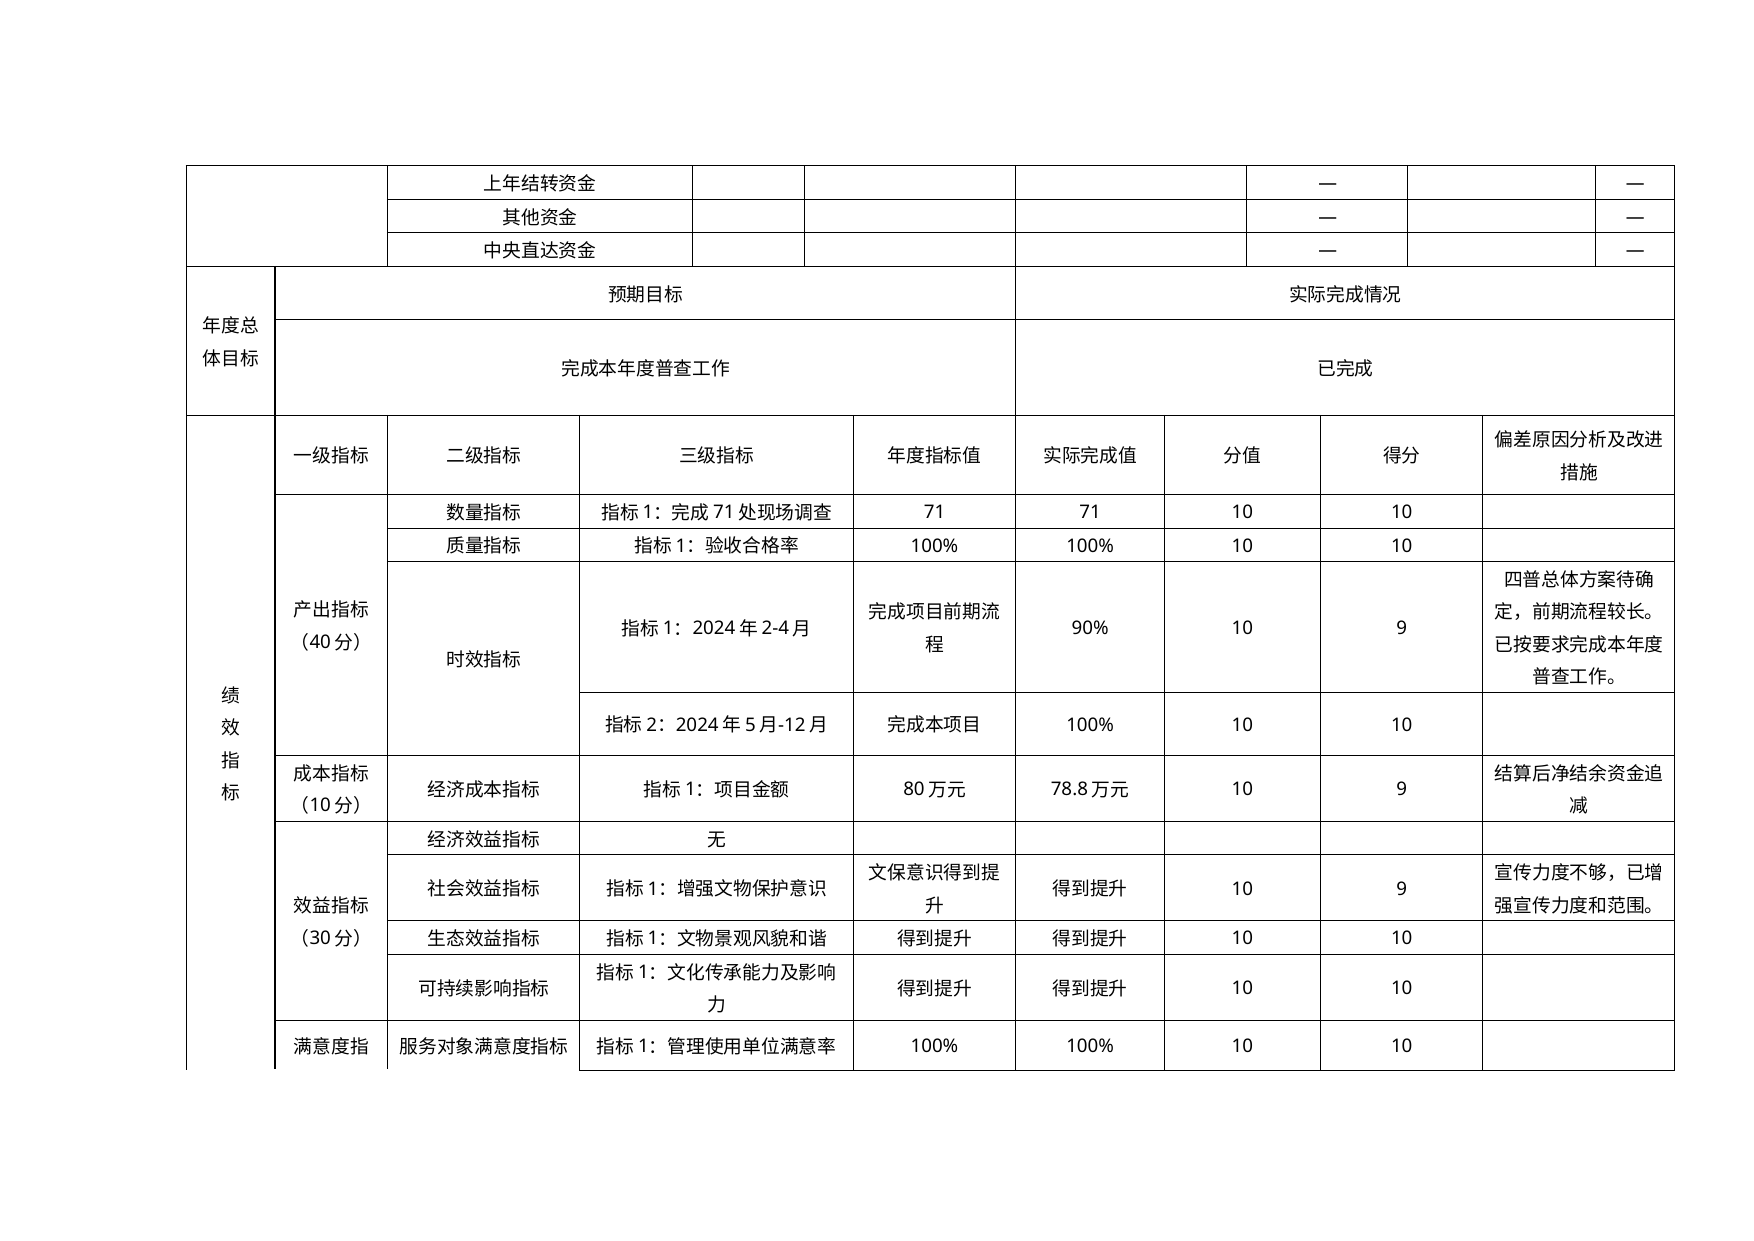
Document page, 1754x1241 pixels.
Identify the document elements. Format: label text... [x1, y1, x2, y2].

table_cell 经济效益指标 [388, 822, 579, 854]
table_cell 10 [1165, 693, 1320, 754]
table_cell 年度指标值 [854, 416, 1015, 494]
table_cell 10 [1165, 955, 1320, 1020]
table_cell 二级指标 [388, 416, 579, 494]
table_cell 10 [1321, 529, 1482, 561]
table_cell 质量指标 [388, 529, 579, 561]
table_cell 10 [1165, 756, 1320, 821]
table_cell 上年结转资金 [388, 166, 692, 199]
table_cell 数量指标 [388, 495, 579, 527]
table_cell 100% [854, 1021, 1015, 1070]
table_cell 无 [580, 822, 853, 854]
table_cell 9 [1321, 855, 1482, 920]
table_cell 指标1：文化传承能力及影响力 [580, 955, 853, 1020]
table_cell 可持续影响指标 [388, 955, 579, 1020]
table_cell [1483, 529, 1674, 561]
table_cell 10 [1165, 855, 1320, 920]
table_cell [1165, 822, 1320, 854]
table_cell 10 [1165, 1021, 1320, 1070]
table_cell 78.8万元 [1016, 756, 1164, 821]
table_cell 得到提升 [1016, 921, 1164, 954]
table_cell 得到提升 [1016, 855, 1164, 920]
table_cell 其他资金 [388, 200, 692, 232]
table_cell 完成项目前期流程 [854, 562, 1015, 692]
table_cell 指标1：管理使用单位满意率 [580, 1021, 853, 1070]
table_cell 90% [1016, 562, 1164, 692]
table_cell 满意度指标（10分） [275, 1021, 387, 1070]
table_cell [805, 166, 1015, 199]
table_cell [1321, 822, 1482, 854]
table_cell [1408, 233, 1595, 266]
table_cell [693, 200, 804, 232]
table_cell 中央直达资金 [388, 233, 692, 266]
table_cell 宣传力度不够，已增强宣传力度和范围。 [1483, 855, 1674, 920]
table_cell 指标1：文物景观风貌和谐 [580, 921, 853, 954]
table_cell 已完成 [1016, 320, 1674, 415]
table_cell 完成本项目 [854, 693, 1015, 754]
table_cell [1408, 200, 1595, 232]
table_cell [693, 166, 804, 199]
table_cell 指标1：完成71处现场调查 [580, 495, 853, 527]
table_cell [1016, 233, 1246, 266]
table_cell 结算后净结余资金追减 [1483, 756, 1674, 821]
table_cell — [1596, 233, 1674, 266]
table_cell [805, 233, 1015, 266]
table_cell 指标1：验收合格率 [580, 529, 853, 561]
table_cell 9 [1321, 562, 1482, 692]
table_cell [693, 233, 804, 266]
table_cell 年度总体目标 [187, 267, 274, 415]
table_cell 预期目标 [276, 267, 1015, 319]
table_cell 得到提升 [854, 921, 1015, 954]
table_cell 社会效益指标 [388, 855, 579, 920]
table_cell 绩 效 指 标 [187, 416, 275, 1070]
table_cell [1483, 693, 1674, 754]
table_cell 经济成本指标 [388, 756, 579, 821]
table_cell 完成本年度普查工作 [276, 320, 1015, 415]
table_cell 一级指标 [276, 416, 387, 494]
table_cell 产出指标（40分） [276, 495, 387, 754]
table_cell [1016, 166, 1246, 199]
table_cell 100% [1016, 1021, 1164, 1070]
table_cell 71 [854, 495, 1015, 527]
table_cell 四普总体方案待确定，前期流程较长。已按要求完成本年度普查工作。 [1483, 562, 1674, 692]
table_cell [1483, 495, 1674, 527]
table_cell 10 [1321, 955, 1482, 1020]
table_cell — [1596, 166, 1674, 199]
table_cell 100% [854, 529, 1015, 561]
table_cell [1016, 822, 1164, 854]
table_cell 80万元 [854, 756, 1015, 821]
table_cell 10 [1321, 693, 1482, 754]
table_cell 10 [1165, 921, 1320, 954]
table_cell 得到提升 [854, 955, 1015, 1020]
table_cell 指标2：2024年5月-12月 [580, 693, 853, 754]
table_cell 指标1：增强文物保护意识 [580, 855, 853, 920]
table_cell 100% [1016, 693, 1164, 754]
table_cell 10 [1321, 495, 1482, 527]
table_cell 得到提升 [1016, 955, 1164, 1020]
table_cell 9 [1321, 756, 1482, 821]
table_cell 100% [1016, 529, 1164, 561]
table_cell 效益指标（30分） [276, 822, 387, 1020]
table_cell — [1247, 166, 1407, 199]
table_cell 生态效益指标 [388, 921, 579, 954]
table_cell 文保意识得到提升 [854, 855, 1015, 920]
table_cell 10 [1165, 562, 1320, 692]
table_cell 偏差原因分析及改进措施 [1483, 416, 1674, 494]
table_cell 服务对象满意度指标 [388, 1021, 579, 1070]
table_cell — [1596, 200, 1674, 232]
table_cell 三级指标 [580, 416, 853, 494]
table_cell — [1247, 233, 1407, 266]
table_cell — [1247, 200, 1407, 232]
table_cell 10 [1165, 495, 1320, 527]
table_cell 分值 [1165, 416, 1320, 494]
table_cell [1483, 955, 1674, 1020]
table_cell [1408, 166, 1595, 199]
table_cell 指标1：2024年2-4月 [580, 562, 853, 692]
table_cell [805, 200, 1015, 232]
table_cell [1016, 200, 1246, 232]
table_cell [1483, 921, 1674, 954]
table_cell [1483, 822, 1674, 854]
table_cell 10 [1321, 1021, 1482, 1070]
table_cell 实际完成情况 [1016, 267, 1674, 319]
table_cell [1483, 1021, 1674, 1070]
table_cell 成本指标（10分） [276, 756, 387, 821]
table_cell 得分 [1321, 416, 1482, 494]
table_cell 10 [1321, 921, 1482, 954]
table_cell 10 [1165, 529, 1320, 561]
table_cell 实际完成值 [1016, 416, 1164, 494]
table_cell 指标1：项目金额 [580, 756, 853, 821]
table_cell 时效指标 [388, 562, 579, 754]
table_cell [854, 822, 1015, 854]
table_cell 71 [1016, 495, 1164, 527]
